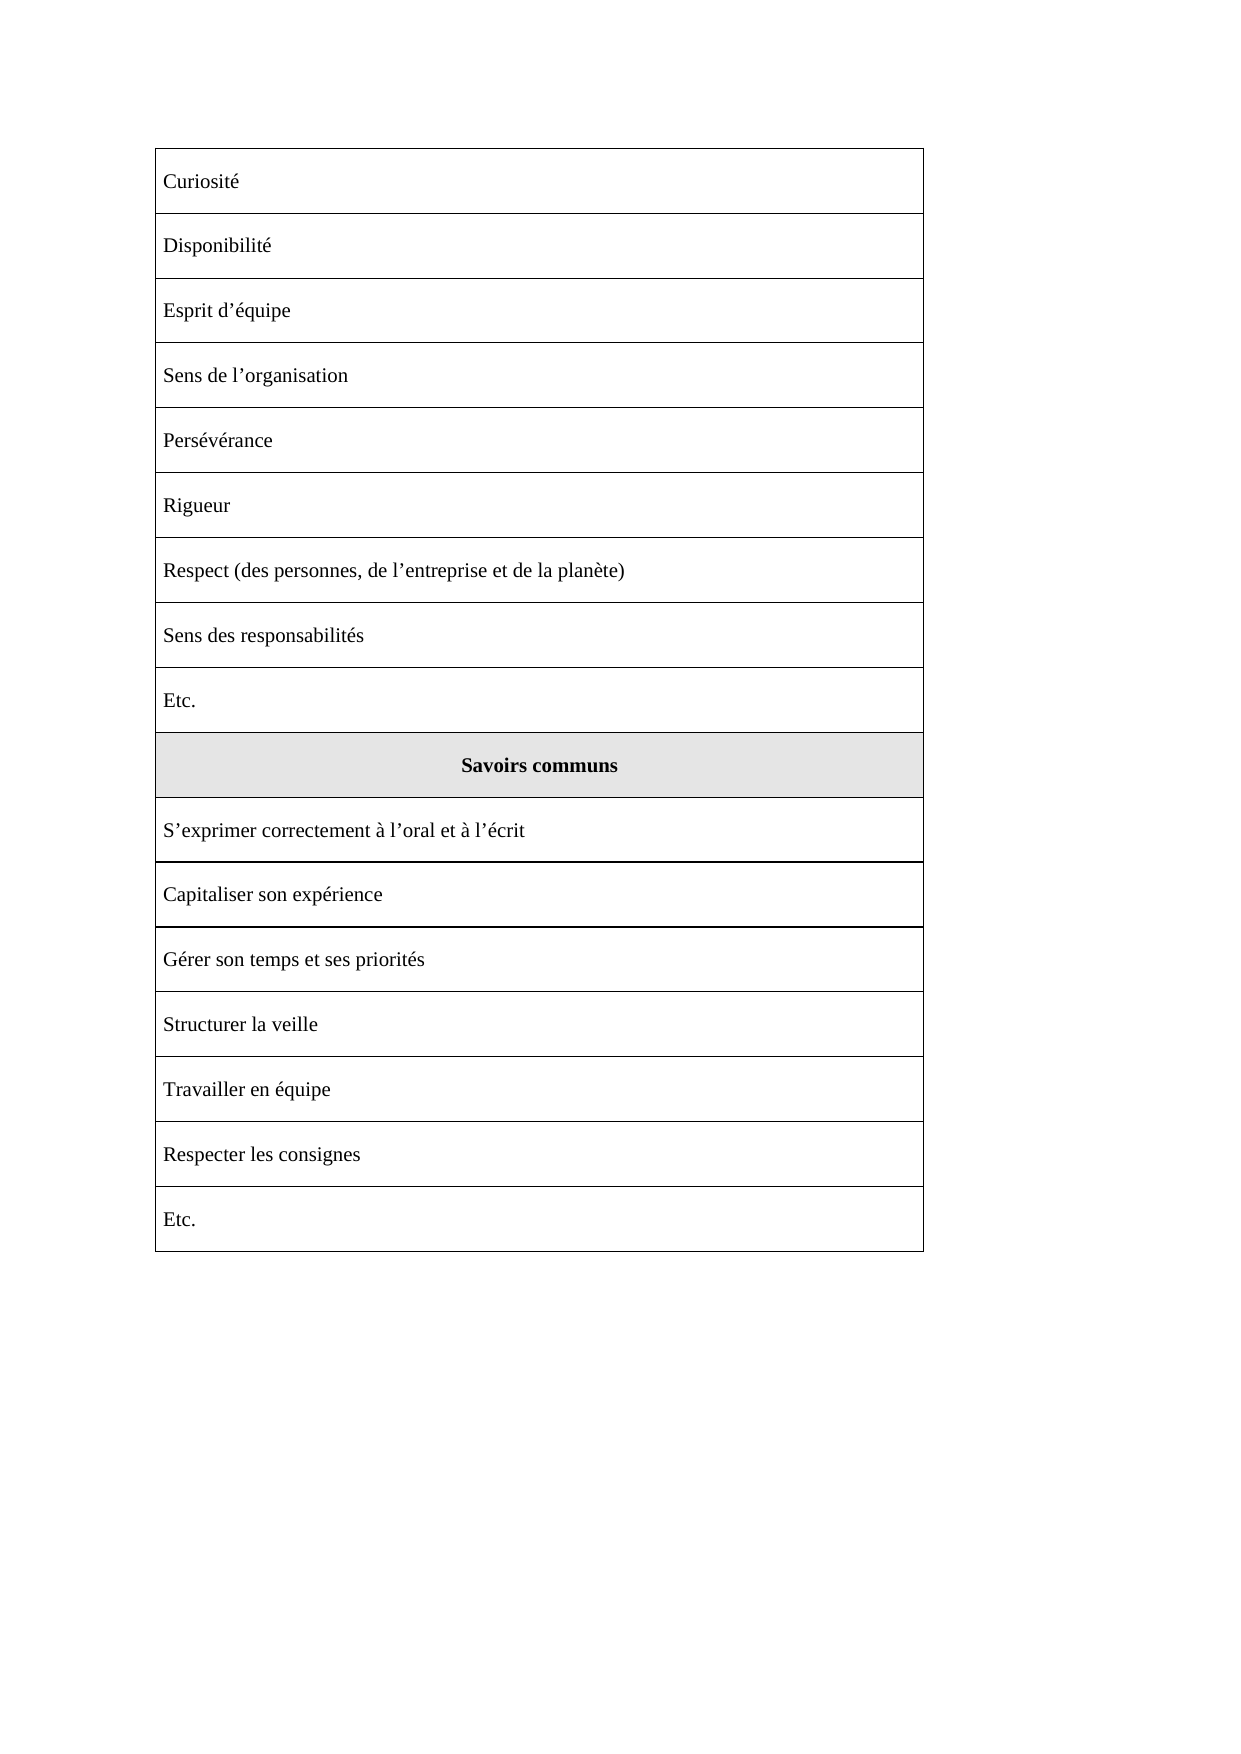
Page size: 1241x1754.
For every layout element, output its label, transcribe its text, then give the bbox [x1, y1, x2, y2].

table_cell Esprit d’équipe [156, 279, 923, 342]
table_cell Disponibilité [156, 214, 923, 277]
table_cell Travailler en équipe [156, 1057, 923, 1121]
table_cell Curiosité [156, 149, 923, 212]
table_cell Respect (des personnes, de l’entreprise et de la planète) [156, 538, 923, 602]
table_cell S’exprimer correctement à l’oral et à l’écrit [156, 798, 923, 861]
table_cell Structurer la veille [156, 992, 923, 1056]
table_cell Savoirs communs [156, 733, 923, 797]
table_cell Sens de l’organisation [156, 343, 923, 407]
table_cell Gérer son temps et ses priorités [156, 928, 923, 991]
table_cell Persévérance [156, 408, 923, 472]
table_cell Respecter les consignes [156, 1122, 923, 1186]
table_cell Capitaliser son expérience [156, 863, 923, 926]
table_cell Sens des responsabilités [156, 603, 923, 667]
table_cell Etc. [156, 1187, 923, 1251]
table_cell Etc. [156, 668, 923, 732]
table_cell Rigueur [156, 473, 923, 537]
